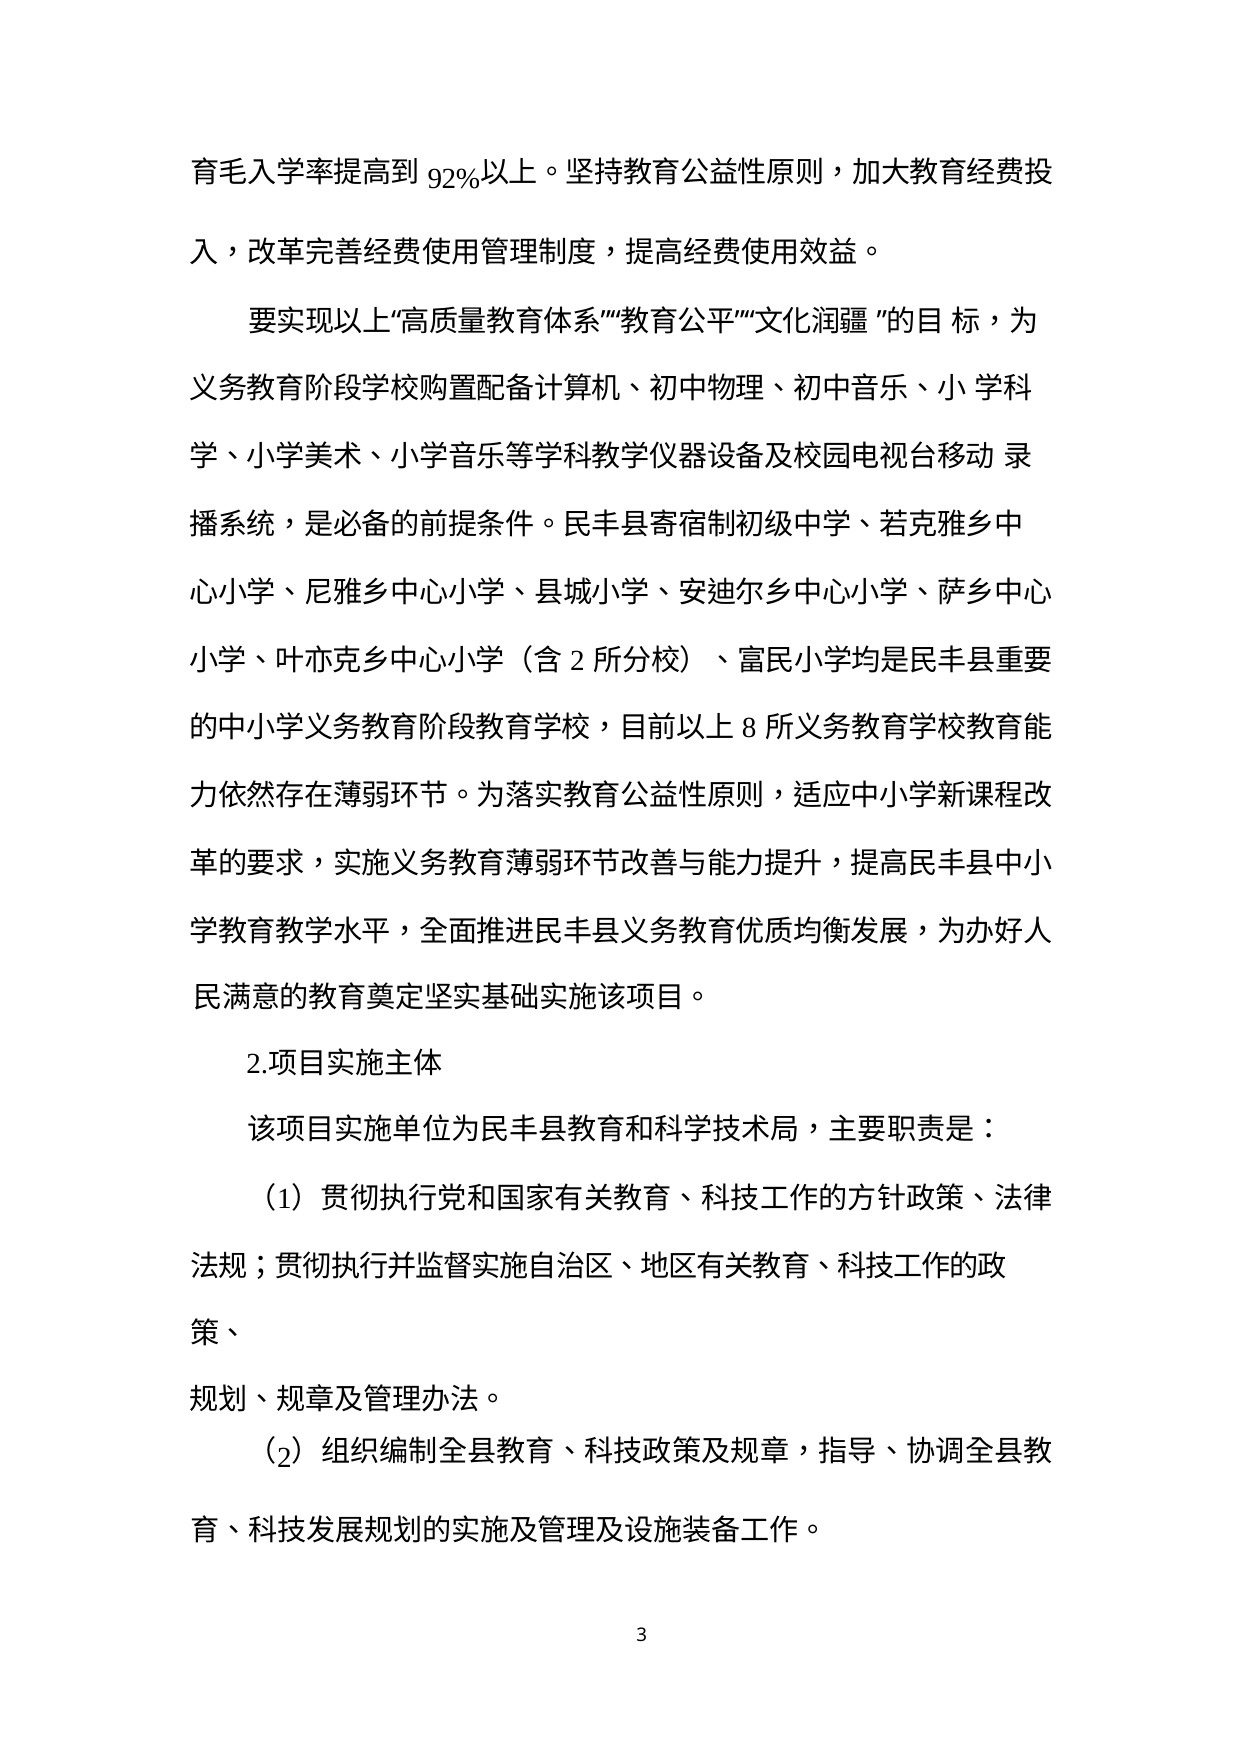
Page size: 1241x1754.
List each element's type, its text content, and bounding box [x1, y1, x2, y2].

text 育、科技发展规划的实施及管理及设施装备工作。 [190, 1512, 1063, 1548]
text 2.项目实施主体 [246, 1044, 1063, 1081]
text 要实现以上“高质量教育体系”“教育公平”“文化润疆 ”的目 标，为义务教育阶段学校购置配备计算机、初中物理、初中音乐、小 学科学、小学美术、小学音乐等学科教学仪器设备及校园电视台移动 录播系统，是必备的前提条件。民丰县寄宿制初级中学、若克雅乡中 心小学、尼雅乡中心小学、县城小学、安迪尔乡中心小学、萨乡中心 小学、叶亦克乡中心小学（含 2 所分校）、富民小学均是民丰县重要 的中小学义务教育阶段教育学校，目前以上 8 所义务教育学校教育能 力依然存在薄弱环节。为落实教育公益性原则，适应中小学新课程改 革的要求，实施义务教育薄弱环节改善与能力提升，提高民丰县中小 学教育教学水平，全面推进民丰县义务教育优质均衡发展，为办好人 [189, 300, 1053, 950]
text 该项目实施单位为民丰县教育和科学技术局，主要职责是： [247, 1110, 1063, 1147]
text （1）贯彻执行党和国家有关教育、科技工作的方针政策、法律 法规；贯彻执行并监督实施自治区、地区有关教育、科技工作的政策、 [190, 1177, 1063, 1352]
text 育毛入学率提高到 92%以上。坚持教育公益性原则，加大教育经费投 [190, 168, 1063, 233]
text 规划、规章及管理办法。 [189, 1381, 1063, 1417]
text 入，改革完善经费使用管理制度，提高经费使用效益。 [189, 233, 1063, 269]
text （2）组织编制全县教育、科技政策及规章，指导、协调全县教 [248, 1447, 1063, 1512]
text 民满意的教育奠定坚实基础实施该项目。 [193, 978, 1063, 1014]
